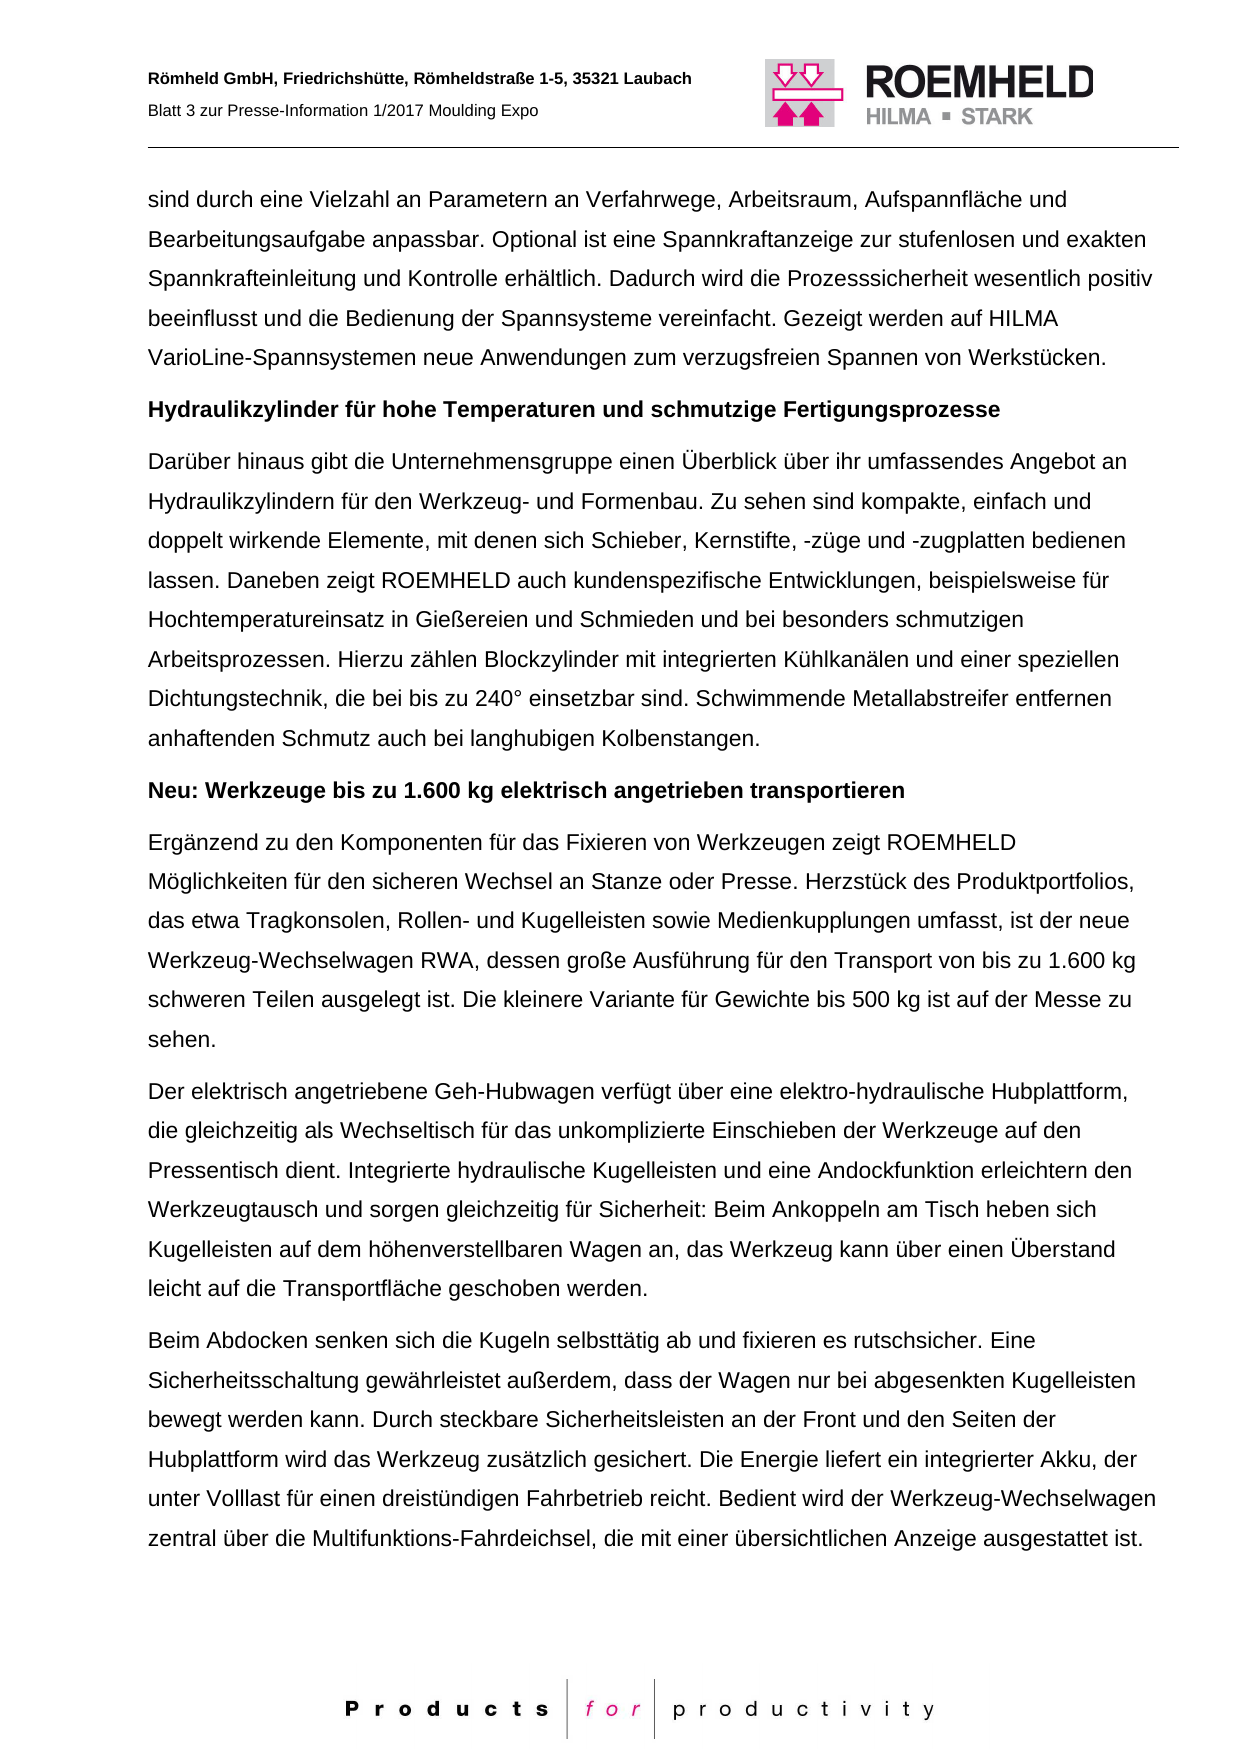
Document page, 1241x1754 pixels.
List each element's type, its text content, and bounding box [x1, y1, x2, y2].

text Der elektrisch angetriebene Geh-Hubwagen verfügt über eine elektro-hydraulische Hubplattform, die gleichzeitig als Wechseltisch für das unkomplizierte Einschieben der Werkzeuge auf den Pressentisch dient. Integrierte hydraulische Kugelleisten und eine Andockfunktion erleichtern den Werkzeugtausch und sorgen gleichzeitig für Sicherheit: Beim Ankoppeln am Tisch heben sich Kugelleisten auf dem höhenverstellbaren Wagen an, das Werkzeug kann über einen Überstand leicht auf die Transportfläche geschoben werden. [148, 1078, 1162, 1302]
picture [299, 1663, 990, 1749]
text Ergänzend zu den Komponenten für das Fixieren von Werkzeugen zeigt ROEMHELD Möglichkeiten für den sicheren Wechsel an Stanze oder Presse. Herzstück des Produktportfolios, das etwa Tragkonsolen, Rollen- und Kugelleisten sowie Medienkupplungen umfasst, ist der neue Werkzeug-Wechselwagen RWA, dessen große Ausführung für den Transport von bis zu 1.600 kg schweren Teilen ausgelegt ist. Die kleinere Variante für Gewichte bis 500 kg ist auf der Messe zu sehen. [148, 828, 1162, 1052]
text Hydraulikzylinder für hohe Temperaturen und schmutzige Fertigungsprozesse [148, 396, 1162, 423]
text Neu: Werkzeuge bis zu 1.600 kg elektrisch angetrieben transportieren [148, 777, 1162, 803]
text Beim Abdocken senken sich die Kugeln selbsttätig ab und fixieren es rutschsicher. Eine Sicherheitsschaltung gewährleistet außerdem, dass der Wagen nur bei abgesenkten Kugelleisten bewegt werden kann. Durch steckbare Sicherheitsleisten an der Front und den Seiten der Hubplattform wird das Werkzeug zusätzlich gesichert. Die Energie liefert ein integrierter Akku, der unter Volllast für einen dreistündigen Fahrbetrieb reicht. Bedient wird der Werkzeug-Wechselwagen zentral über die Multifunktions-Fahrdeichsel, die mit einer übersichtlichen Anzeige ausgestattet ist. [148, 1327, 1162, 1551]
text Darüber hinaus gibt die Unternehmensgruppe einen Überblick über ihr umfassendes Angebot an Hydraulikzylindern für den Werkzeug- und Formenbau. Zu sehen sind kompakte, einfach und doppelt wirkende Elemente, mit denen sich Schieber, Kernstifte, -züge und -zugplatten bedienen lassen. Daneben zeigt ROEMHELD auch kundenspezifische Entwicklungen, beispielsweise für Hochtemperatureinsatz in Gießereien und Schmieden und bei besonders schmutzigen Arbeitsprozessen. Hierzu zählen Blockzylinder mit integrierten Kühlkanälen und einer speziellen Dichtungstechnik, die bei bis zu 240° einsetzbar sind. Schwimmende Metallabstreifer entfernen anhaftenden Schmutz auch bei langhubigen Kolbenstangen. [148, 448, 1162, 751]
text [148, 186, 1162, 371]
picture [763, 59, 1093, 126]
